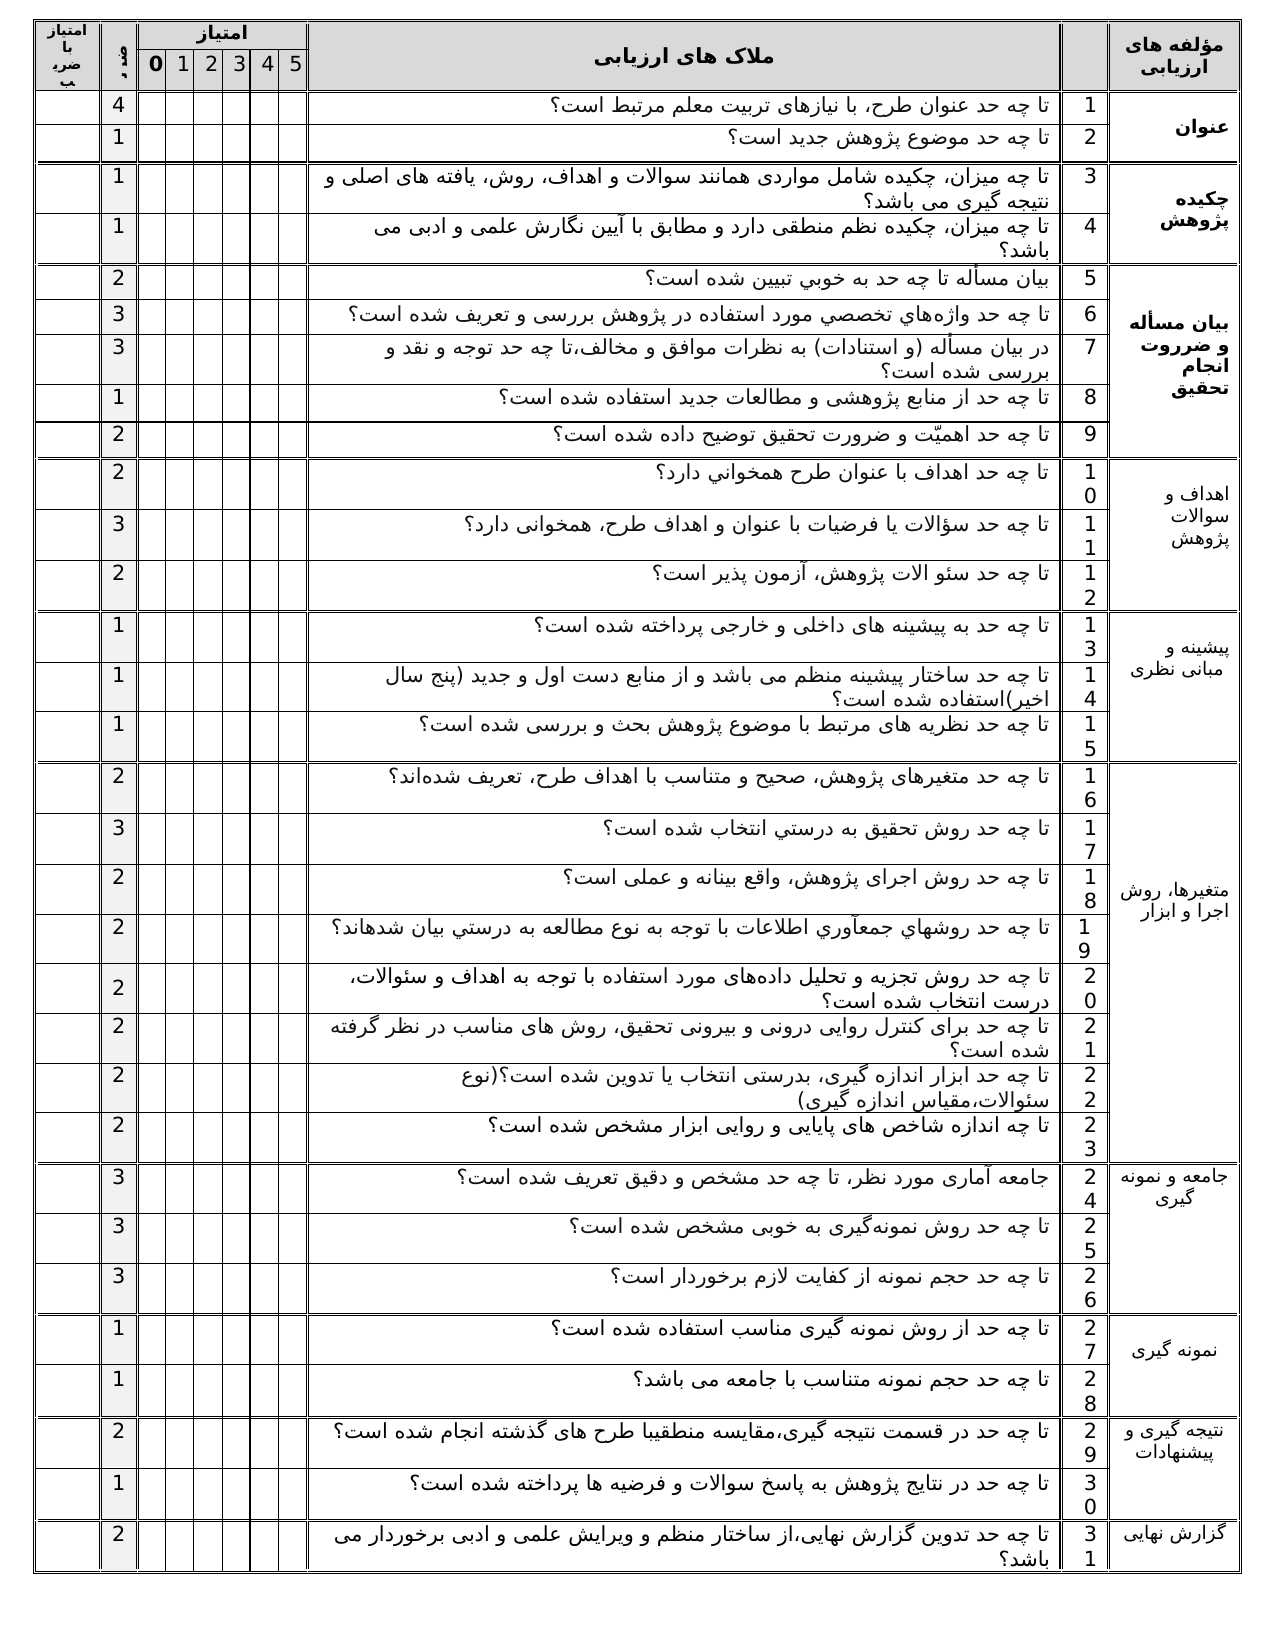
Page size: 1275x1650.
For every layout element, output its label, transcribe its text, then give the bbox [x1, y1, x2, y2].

table_cell [194, 125, 222, 161]
table_cell 2 [102, 1419, 136, 1467]
table_cell 3 [102, 335, 136, 384]
table_cell [279, 385, 306, 421]
table_cell [251, 165, 278, 213]
table_cell 1 [102, 1469, 136, 1519]
table_cell [36, 1264, 99, 1312]
table_cell متغیرها، روش اجرا و ابزار [1110, 761, 1239, 1162]
table_cell [166, 1064, 193, 1112]
table_cell [36, 1214, 99, 1263]
table_cell [194, 335, 222, 384]
table_header ردیف [1061, 22, 1108, 90]
table_cell [194, 510, 222, 560]
table_cell [36, 1162, 99, 1213]
table_cell 2 [102, 764, 136, 812]
table_cell [279, 1522, 307, 1571]
table_cell گزارش نهایی [1108, 1519, 1241, 1571]
table_cell [166, 663, 193, 711]
table_cell 30 [1063, 1469, 1107, 1519]
table_cell 5 [279, 50, 306, 90]
table_cell [251, 125, 278, 161]
table_cell [279, 1419, 306, 1467]
table_cell 17 [1063, 814, 1107, 864]
table_cell تا چه حد از منابع پژوهشی و مطالعات جديد استفاده شده است؟ [309, 385, 1059, 421]
table_cell [279, 915, 306, 963]
table_cell [279, 613, 306, 662]
table_cell [139, 1316, 165, 1364]
table_cell [279, 1469, 306, 1519]
table_cell اهداف و سوالات پژوهش [1108, 457, 1241, 610]
table_cell [139, 385, 165, 421]
table_cell 2 [100, 1519, 138, 1571]
table_cell 1 [102, 214, 136, 263]
table_cell 4 [251, 50, 278, 90]
table_cell 8 [1063, 385, 1107, 421]
table_cell [194, 1113, 222, 1162]
table_cell [194, 964, 222, 1013]
table_cell 4 [102, 91, 136, 124]
table_cell 2 [102, 964, 136, 1013]
table_cell [223, 1165, 249, 1213]
table_cell [251, 1264, 278, 1312]
table_cell [223, 214, 249, 263]
table_cell [223, 266, 249, 298]
table_cell 19 [1063, 915, 1107, 963]
table_cell [36, 865, 99, 914]
table_cell 1 [102, 613, 136, 662]
table_cell تا چه حد سئو الات پژوهش، آزمون پذیر است؟ [309, 561, 1059, 610]
table_cell [166, 460, 193, 509]
table_cell [139, 423, 165, 457]
table_cell [251, 266, 278, 298]
table_cell تا چه حد روش تحقیق به درستي انتخاب شده است؟ [309, 814, 1059, 864]
table_cell [194, 300, 222, 334]
table_cell [251, 510, 278, 560]
table_cell [36, 300, 99, 334]
table_cell [279, 125, 306, 161]
table_cell [139, 613, 165, 662]
table_cell [279, 712, 306, 761]
table_cell [251, 1365, 278, 1416]
table_cell [139, 1014, 165, 1062]
table_cell [223, 712, 249, 761]
table_cell 1 [102, 125, 136, 161]
table_cell تا چه حد حجم نمونه از کفایت لازم برخوردار است؟ [309, 1264, 1059, 1312]
table_cell [36, 1014, 99, 1062]
table_cell نمونه گیری [1110, 1313, 1239, 1416]
table_cell [139, 460, 165, 509]
table_cell [36, 263, 99, 298]
table_cell [139, 663, 165, 711]
table_cell 29 [1063, 1419, 1107, 1467]
table_cell 10 [1063, 460, 1107, 509]
table_cell [223, 814, 249, 864]
table_cell 2 [102, 561, 136, 610]
table_cell 2 [102, 423, 136, 457]
table_cell [36, 510, 99, 560]
table_cell [279, 93, 306, 124]
table_cell 1 [102, 1365, 136, 1416]
table_cell [251, 1316, 278, 1364]
table_cell [279, 865, 306, 914]
table_cell چکیده پژوهش [1110, 161, 1239, 263]
table_cell [279, 814, 306, 864]
table_cell [166, 1522, 193, 1571]
table_cell 24 [1063, 1165, 1107, 1213]
table_cell [166, 1469, 193, 1519]
table_cell [251, 1165, 278, 1213]
table_cell [223, 1365, 249, 1416]
table_cell تا چه حد ساختار پیشینه منظم می باشد و از منابع دست اول و جدید (پنج سال اخیر)استفاده شده است؟ [309, 663, 1059, 711]
table_cell 14 [1063, 663, 1107, 711]
table_cell [36, 1469, 99, 1519]
table_cell 15 [1063, 712, 1107, 761]
table_cell [194, 915, 222, 963]
table_cell [251, 764, 278, 812]
table_cell [223, 865, 249, 914]
table_cell [279, 1316, 306, 1364]
table_cell 7 [1063, 335, 1107, 384]
table_cell 1 [102, 385, 136, 421]
table_cell [166, 1316, 193, 1364]
table_cell [223, 93, 249, 124]
table_cell [139, 712, 165, 761]
table_cell بيان مسأله تا چه حد به خوبي تبيين شده است؟ [309, 266, 1059, 298]
table_cell [279, 214, 306, 263]
table_cell 1 [102, 1316, 136, 1364]
table_cell 27 [1063, 1316, 1107, 1364]
table_cell [251, 300, 278, 334]
table_cell [166, 814, 193, 864]
table_cell [139, 865, 165, 914]
table_cell [223, 1419, 249, 1467]
table_cell تا چه حد حجم نمونه متناسب با جامعه می باشد؟ [309, 1365, 1059, 1416]
table_cell تا چه حد موضوع پژوهش جدید است؟ [309, 125, 1059, 161]
table_cell بیان مسأله و ضرروت انجام تحقیق [1110, 263, 1239, 457]
table_cell [194, 764, 222, 812]
table_cell [251, 93, 278, 124]
table_cell 23 [1063, 1113, 1107, 1162]
table_cell [251, 712, 278, 761]
table_cell 1 [102, 663, 136, 711]
table_cell عنوان [1110, 90, 1239, 161]
table_cell [139, 165, 165, 213]
table_cell تا چه حد روش اجرای پژوهش، واقع بینانه و عملی است؟ [309, 865, 1059, 914]
table_cell [279, 663, 306, 711]
table_cell [279, 561, 306, 610]
table_cell پیشینه و مبانی نظری [1108, 610, 1241, 761]
table_cell [251, 1214, 278, 1263]
table_cell [194, 1316, 222, 1364]
table_cell 25 [1063, 1214, 1107, 1263]
table_cell [36, 1365, 99, 1416]
table_cell 9 [1063, 423, 1107, 457]
table_cell تا چه حد در قسمت نتیجه گیری،مقایسه منطقیبا طرح های گذشته انجام شده است؟ [309, 1419, 1059, 1467]
table_cell [139, 1419, 165, 1467]
table_cell تا چه حد عنوان طرح، با نیازهای تربیت معلم مرتبط است؟ [309, 93, 1059, 124]
table_cell [139, 125, 165, 161]
table_cell [223, 335, 249, 384]
table_cell [36, 214, 99, 263]
table_cell [279, 1064, 306, 1112]
table_cell [36, 385, 99, 421]
table_cell [194, 165, 222, 213]
table_cell 12 [1063, 561, 1107, 610]
table_cell [223, 561, 249, 610]
table_cell 31 [1061, 1522, 1108, 1571]
table_cell [139, 814, 165, 864]
table_cell 22 [1063, 1064, 1107, 1112]
table_cell [223, 300, 249, 334]
table_cell [251, 1014, 278, 1062]
table_cell [138, 1522, 165, 1571]
table_cell [223, 460, 249, 509]
table_cell [223, 964, 249, 1013]
table_cell [223, 1014, 249, 1062]
table_cell تا چه حد برای کنترل روایی درونی و بیرونی تحقیق، روش های مناسب در نظر گرفته شده است؟ [309, 1014, 1059, 1062]
table_cell [36, 1064, 99, 1112]
table_cell [251, 1113, 278, 1162]
table_cell [166, 125, 193, 161]
table_cell 2 [102, 915, 136, 963]
table_cell [223, 915, 249, 963]
table_cell [279, 335, 306, 384]
table_cell [279, 1365, 306, 1416]
table_cell [194, 423, 222, 457]
table_cell [223, 613, 249, 662]
table_cell [223, 663, 249, 711]
table_cell [194, 1014, 222, 1062]
table_cell [166, 385, 193, 421]
table_cell [166, 1264, 193, 1312]
table_cell 3 [1063, 165, 1107, 213]
table_cell [194, 1214, 222, 1263]
table_cell در بیان مسأله (و استنادات) به نظرات موافق و مخالف،تا چه حد توجه و نقد و بررسی شده است؟ [309, 335, 1059, 384]
table_cell تا چه حد روشهاي جمعآوري اطلاعات با توجه به نوع مطالعه به درستي بيان شدهاند؟ [309, 915, 1059, 963]
table_cell [36, 964, 99, 1013]
table_cell [36, 1113, 99, 1162]
table_cell [166, 1365, 193, 1416]
table_cell [139, 1113, 165, 1162]
table_cell [251, 865, 278, 914]
table_cell [194, 1064, 222, 1112]
table_cell [194, 214, 222, 263]
table_cell 2 [102, 460, 136, 509]
table_cell تا چه اندازه شاخص های پایایی و روایی ابزار مشخص شده است؟ [309, 1113, 1059, 1162]
table_cell [194, 613, 222, 662]
table_cell [194, 385, 222, 421]
table_cell [223, 1316, 249, 1364]
table_cell [166, 915, 193, 963]
table_cell [223, 1113, 249, 1162]
table_cell [166, 764, 193, 812]
table_cell 16 [1063, 764, 1107, 812]
table_cell [139, 300, 165, 334]
table_cell [223, 1469, 249, 1519]
table_cell تا چه حد در نتایج پژوهش به پاسخ سوالات و فرضیه ها پرداخته شده است؟ [309, 1469, 1059, 1519]
table_cell [139, 1214, 165, 1263]
table_cell 2 [102, 865, 136, 914]
table_cell [194, 1165, 222, 1213]
table_cell [223, 125, 249, 161]
table_cell تا چه حد روش نمونه‌گیری به خوبی مشخص شده است؟ [309, 1214, 1059, 1263]
table_cell 3 [102, 510, 136, 560]
table_cell [139, 1264, 165, 1312]
table_cell [166, 964, 193, 1013]
table_cell 3 [102, 1264, 136, 1312]
table_cell [251, 964, 278, 1013]
table_cell [279, 1214, 306, 1263]
table_cell [223, 1522, 249, 1571]
table_cell [166, 300, 193, 334]
table_cell [223, 165, 249, 213]
table_cell 3 [223, 50, 249, 90]
table_cell 2 [102, 1014, 136, 1062]
table_cell [139, 214, 165, 263]
table_cell [223, 1214, 249, 1263]
table_cell 5 [1063, 266, 1107, 298]
table_cell [166, 214, 193, 263]
table_cell [166, 1014, 193, 1062]
table_cell [223, 385, 249, 421]
table_cell [166, 1214, 193, 1263]
table_cell تا چه حد روش تجزیه و تحلیل داده‌های مورد استفاده با توجه به اهداف و سئوالات، درست انتخاب شده است؟ [309, 964, 1059, 1013]
table_cell 4 [1063, 214, 1107, 263]
table_cell جامعه و نمونه گیری [1110, 1162, 1239, 1312]
table_cell 6 [1063, 300, 1107, 334]
table_cell [166, 93, 193, 124]
table_cell [194, 663, 222, 711]
table_cell [139, 335, 165, 384]
table_cell [139, 1165, 165, 1213]
table_cell [279, 266, 306, 298]
table_cell [166, 712, 193, 761]
table_cell [251, 335, 278, 384]
table_cell [194, 865, 222, 914]
table_cell [223, 764, 249, 812]
table_cell [166, 561, 193, 610]
table_cell تا چه حد متغیرهای پژوهش، صحيح و متناسب با اهداف طرح، تعریف شده‌اند؟ [309, 764, 1059, 812]
table_cell [194, 460, 222, 509]
table_cell [139, 1469, 165, 1519]
table_cell [194, 1365, 222, 1416]
table_cell [36, 335, 99, 384]
table_cell [251, 1419, 278, 1467]
table_cell تا چه حد تدوین گزارش نهایی،از ساختار منظم و ویرایش علمی و ادبی برخوردار می باشد؟ [307, 1522, 1061, 1571]
table_cell [36, 1416, 99, 1467]
table_cell [139, 510, 165, 560]
table_cell تا چه میزان، چکیده شامل مواردی همانند سوالات و اهداف، روش، یافته های اصلی و نتیجه گیری می باشد؟ [309, 165, 1059, 213]
table_cell [36, 814, 99, 864]
table_cell [36, 915, 99, 963]
table_cell [166, 335, 193, 384]
table_cell [36, 663, 99, 711]
table_cell 18 [1063, 865, 1107, 914]
table_cell تا چه حد سؤالات یا فرضیات با عنوان و اهداف طرح، همخوانی دارد؟ [309, 510, 1059, 560]
table_cell [194, 814, 222, 864]
table_cell [166, 423, 193, 457]
table_cell 13 [1063, 613, 1107, 662]
table_cell [139, 915, 165, 963]
table_cell [251, 385, 278, 421]
table_cell [36, 761, 99, 812]
table_cell تا چه حد اهميّت و ضرورت تحقيق توضیح داده شده است؟ [309, 423, 1059, 457]
table_cell [251, 1522, 278, 1571]
table_cell [166, 1419, 193, 1467]
table_header ملاک های ارزیابی [307, 22, 1061, 90]
table_cell [36, 125, 99, 161]
table_cell [194, 93, 222, 124]
table_cell [223, 510, 249, 560]
table_cell [279, 510, 306, 560]
table_cell جامعه آماری مورد نظر، تا چه حد مشخص و دقیق تعریف شده است؟ [309, 1165, 1059, 1213]
table_cell [279, 165, 306, 213]
table_cell [166, 1113, 193, 1162]
table_cell [139, 266, 165, 298]
table_cell [36, 91, 99, 124]
table_cell [194, 1469, 222, 1519]
table_header امتیاز با ضریب [36, 22, 100, 90]
table_cell [139, 1365, 165, 1416]
table_cell [194, 1522, 222, 1571]
table_cell [251, 460, 278, 509]
table_cell [279, 423, 306, 457]
table_cell تا چه حد واژه‌هاي تخصصي مورد استفاده در پژوهش بررسی و تعريف شده است؟ [309, 300, 1059, 334]
table_cell 1 [102, 712, 136, 761]
table_cell 1 [166, 50, 193, 90]
table_cell تا چه حد نظریه های مرتبط با موضوع پژوهش بحث و بررسی شده است؟ [309, 712, 1059, 761]
table_cell [279, 300, 306, 334]
table_cell [251, 915, 278, 963]
table_cell 2 [102, 1113, 136, 1162]
table_cell 1 [102, 165, 136, 213]
table_cell [139, 1064, 165, 1112]
table_cell [139, 764, 165, 812]
table_cell 21 [1063, 1014, 1107, 1062]
table_cell [251, 214, 278, 263]
table_cell 3 [102, 1165, 136, 1213]
table_header مؤلفه های ارزیابی [1108, 22, 1239, 90]
table_cell تا چه حد ابزار اندازه گیری، بدرستی انتخاب یا تدوین شده است؟(نوع سئوالات،مقیاس اندازه گیری) [309, 1064, 1059, 1112]
table_cell [223, 423, 249, 457]
table_cell [194, 561, 222, 610]
table_cell تا چه میزان، چکیده نظم منطقی دارد و مطابق با آیین نگارش علمی و ادبی می باشد؟ [309, 214, 1059, 263]
table_header امتیاز [138, 22, 307, 49]
table_cell [36, 423, 99, 457]
table_cell [139, 93, 165, 124]
table_cell [194, 1264, 222, 1312]
table_cell [223, 1264, 249, 1312]
table_cell [279, 460, 306, 509]
table_cell [279, 1014, 306, 1062]
table_header ضریب [100, 20, 138, 90]
table_cell [251, 1469, 278, 1519]
table_cell [139, 561, 165, 610]
table_cell 28 [1063, 1365, 1107, 1416]
table_cell [166, 613, 193, 662]
table_cell 20 [1063, 964, 1107, 1013]
table_cell تا چه حد به پیشینه های داخلی و خارجی پرداخته شده است؟ [309, 613, 1059, 662]
table_cell [194, 266, 222, 298]
table_cell [279, 1264, 306, 1312]
table_cell 11 [1063, 510, 1107, 560]
table_cell [166, 1165, 193, 1213]
table_cell تا چه حد از روش نمونه گیری مناسب استفاده شده است؟ [309, 1316, 1059, 1364]
table_cell [139, 964, 165, 1013]
table_cell 2 [1063, 125, 1107, 161]
table_cell 3 [102, 814, 136, 864]
table_cell [251, 663, 278, 711]
table_cell [279, 964, 306, 1013]
table_cell [194, 712, 222, 761]
table_cell [166, 510, 193, 560]
table_cell [251, 561, 278, 610]
table_cell [36, 712, 99, 761]
table_cell [36, 161, 99, 213]
table_cell 0 [139, 50, 165, 90]
table_cell [251, 1064, 278, 1112]
table_cell [36, 1313, 99, 1364]
table_cell [34, 1519, 100, 1571]
table_cell [166, 266, 193, 298]
table_cell [36, 561, 99, 610]
table_cell نتیجه گیری و پیشنهادات [1110, 1416, 1239, 1519]
table_cell 2 [194, 50, 222, 90]
table_cell [166, 865, 193, 914]
table_cell 3 [102, 1214, 136, 1263]
table_cell 2 [102, 1064, 136, 1112]
table_cell [279, 1113, 306, 1162]
table_cell [251, 423, 278, 457]
table_cell 2 [102, 266, 136, 298]
table_cell [194, 1419, 222, 1467]
table_cell [251, 814, 278, 864]
table_cell [279, 1165, 306, 1213]
table_cell 26 [1063, 1264, 1107, 1312]
table_cell 3 [102, 300, 136, 334]
table_cell تا چه حد اهداف با عنوان طرح همخواني دارد؟ [309, 460, 1059, 509]
table_cell [34, 610, 100, 662]
table_cell [223, 1064, 249, 1112]
table_cell [279, 764, 306, 812]
table_cell [251, 613, 278, 662]
table_cell [34, 457, 100, 509]
table_cell 1 [1063, 93, 1107, 124]
table_cell [166, 165, 193, 213]
